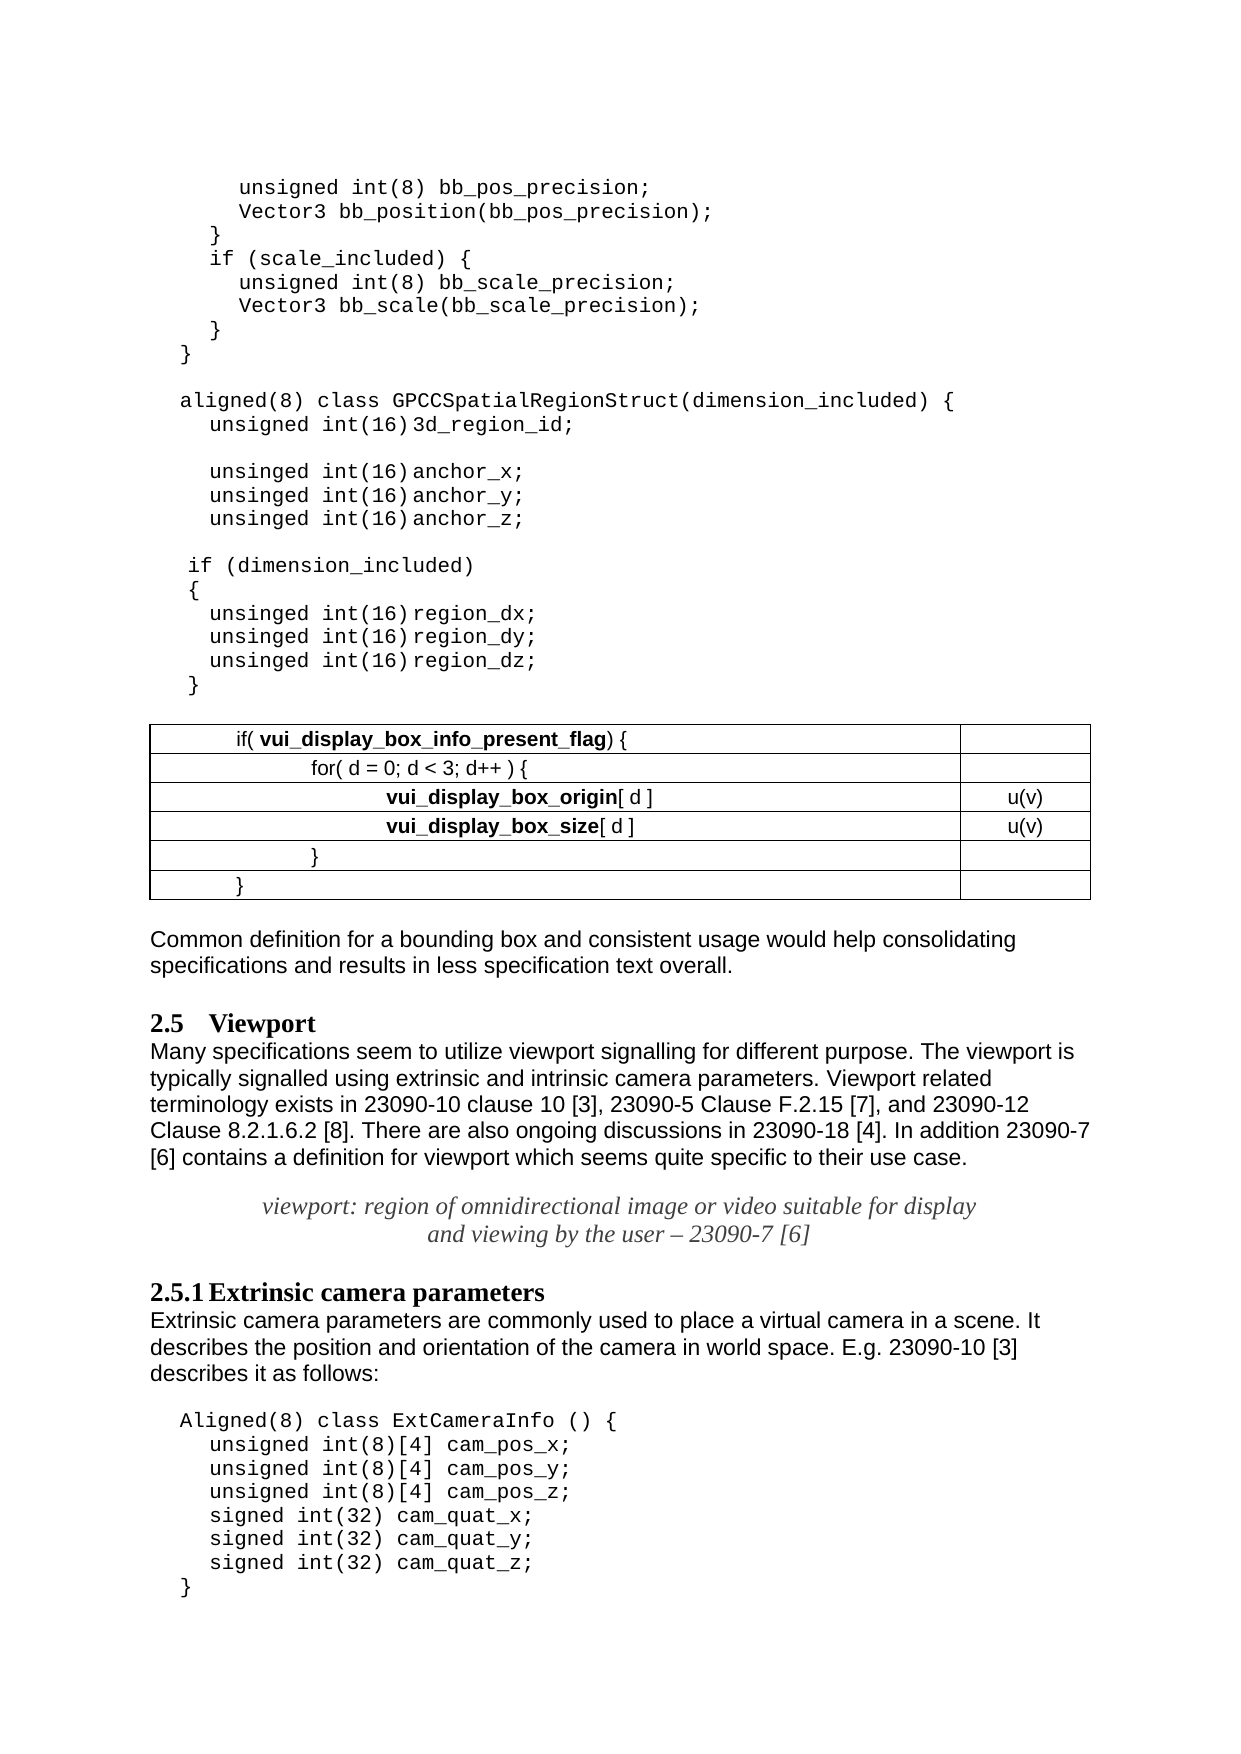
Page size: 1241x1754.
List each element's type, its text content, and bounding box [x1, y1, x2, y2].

text unsigned int(8) bb_pos_precision; [150, 177, 1090, 201]
text } [150, 1576, 1090, 1599]
text Vector3 bb_position(bb_pos_precision); [150, 201, 1090, 224]
text if (scale_included) { [150, 248, 1090, 272]
table_cell vui_display_box_size[ d ] [151, 812, 960, 840]
table_header [961, 725, 1090, 753]
text signed int(32) cam_quat_y; [150, 1528, 1090, 1552]
text unsinged int(16) anchor_y; [150, 484, 1090, 508]
text } [150, 319, 1090, 343]
table_header if( vui_display_box_info_present_flag) { [151, 725, 960, 753]
text unsinged int(16) anchor_x; [150, 461, 1090, 484]
text Extrinsic camera parameters are commonly used to place a virtual camera in a scene. It describes the position and orientation of the camera in world space. E.g. 23090-10 [3] describes it as follows: [150, 1307, 1090, 1387]
table_cell } [151, 871, 960, 899]
text Common definition for a bounding box and consistent usage would help consolidating specifications and results in less specification text overall. [150, 926, 1090, 979]
text { [187, 579, 1090, 603]
text unsinged int(16) region_dz; [187, 650, 1090, 674]
table_cell } [151, 841, 960, 869]
text Many specifications seem to utilize viewport signalling for different purpose. The viewport is typically signalled using extrinsic and intrinsic camera parameters. Viewport related terminology exists in 23090-10 clause 10 [3], 23090-5 Clause F.2.15 [7], and 23090-12 Clause 8.2.1.6.2 [8]. There are also ongoing discussions in 23090-18 [4]. In addition 23090-7 [6] contains a definition for viewport which seems quite specific to their use case. [150, 1038, 1090, 1170]
text Vector3 bb_scale(bb_scale_precision); [150, 295, 1090, 319]
table_cell u(v) [961, 783, 1090, 811]
list Extrinsic camera parameters [150, 1276, 1090, 1307]
text } [150, 224, 1090, 248]
text unsinged int(16) anchor_z; [150, 508, 1090, 532]
table_cell [961, 754, 1090, 782]
table_cell for( d = 0; d < 3; d++ ) { [151, 754, 960, 782]
list Viewport [150, 1007, 1090, 1038]
text } [150, 343, 1090, 366]
table_cell [961, 841, 1090, 869]
text unsinged int(16) region_dx; [187, 603, 1090, 626]
text viewport: region of omnidirectional image or video suitable for display and viewing by the user – 23090-7 [6] [240, 1191, 1000, 1248]
text unsinged int(16) region_dy; [187, 626, 1090, 650]
text Aligned(8) class ExtCameraInfo () { [150, 1410, 1090, 1434]
text unsigned int(16) 3d_region_id; [150, 414, 1090, 437]
text if (dimension_included) [187, 556, 1090, 579]
text } [187, 674, 1090, 697]
table_cell vui_display_box_origin[ d ] [151, 783, 960, 811]
table_cell u(v) [961, 812, 1090, 840]
text signed int(32) cam_quat_x; [150, 1505, 1090, 1528]
text unsigned int(8)[4] cam_pos_x; [150, 1434, 1090, 1457]
text signed int(32) cam_quat_z; [150, 1552, 1090, 1576]
text unsigned int(8)[4] cam_pos_y; [150, 1457, 1090, 1481]
text unsigned int(8) bb_scale_precision; [150, 272, 1090, 295]
text aligned(8) class GPCCSpatialRegionStruct(dimension_included) { [150, 390, 1090, 414]
table_cell [961, 871, 1090, 899]
text unsigned int(8)[4] cam_pos_z; [150, 1481, 1090, 1505]
